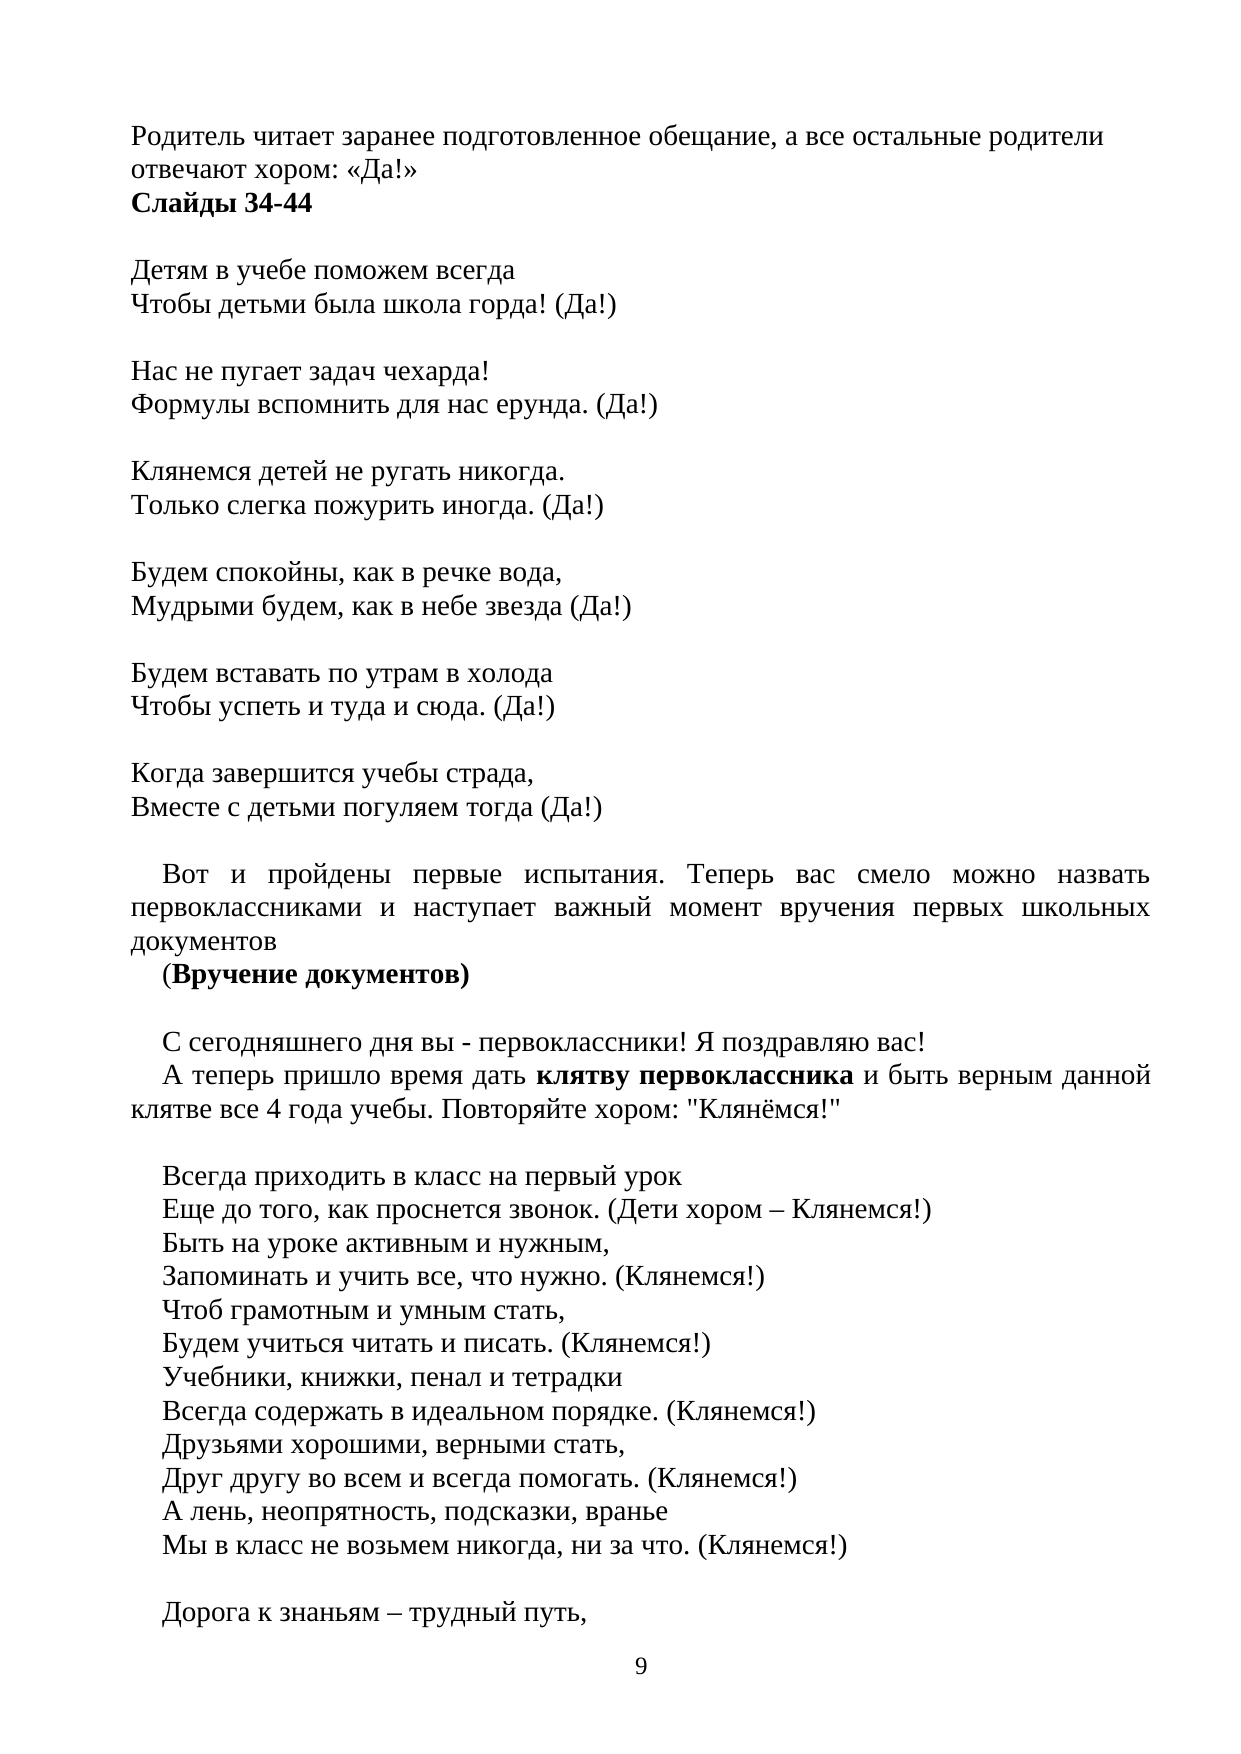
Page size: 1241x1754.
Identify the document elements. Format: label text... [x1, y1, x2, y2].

text Вместе с детьми погуляем тогда (Да!) [131, 789, 1152, 822]
text Клянемся детей не ругать никогда. [131, 453, 1152, 487]
text Мудрыми будем, как в небе звезда (Да!) [131, 588, 1152, 621]
text (Вручение документов) [131, 957, 1152, 990]
text Чтобы успеть и туда и сюда. (Да!) [131, 688, 1152, 722]
text Запоминать и учить все, что нужно. (Клянемся!) [131, 1258, 1152, 1292]
text Всегда содержать в идеальном порядке. (Клянемся!) [131, 1393, 1152, 1426]
text Будем спокойны, как в речке вода, [131, 554, 1152, 588]
text Будем вставать по утрам в холода [131, 655, 1152, 688]
text Формулы вспомнить для нас ерунда. (Да!) [131, 386, 1152, 420]
text Будем учиться читать и писать. (Клянемся!) [131, 1326, 1152, 1359]
text Только слегка пожурить иногда. (Да!) [131, 487, 1152, 521]
text Мы в класс не возьмем никогда, ни за что. (Клянемся!) [131, 1527, 1152, 1560]
text Быть на уроке активным и нужным, [131, 1225, 1152, 1258]
text Дорога к знаньям – трудный путь, [131, 1594, 1152, 1627]
text А лень, неопрятность, подсказки, вранье [131, 1493, 1152, 1527]
text Учебники, книжки, пенал и тетрадки [131, 1359, 1152, 1393]
text Друг другу во всем и всегда помогать. (Клянемся!) [131, 1460, 1152, 1493]
text Чтоб грамотным и умным стать, [131, 1292, 1152, 1326]
text Друзьями хорошими, верными стать, [131, 1426, 1152, 1460]
text Нас не пугает задач чехарда! [131, 353, 1152, 386]
text С сегодняшнего дня вы - первоклассники! Я поздравляю вас! [131, 1024, 1152, 1057]
text Чтобы детьми была школа горда! (Да!) [131, 286, 1152, 319]
text Вот и пройдены первые испытания. Теперь вас смело можно назвать первоклассниками и наступает важный момент вручения первых школьных документов [131, 856, 1152, 957]
text Слайды 34-44 [131, 185, 1152, 219]
text Когда завершится учебы страда, [131, 755, 1152, 789]
text Родитель читает заранее подготовленное обещание, а все остальные родители отвечают хором: «Да!» [131, 118, 1152, 185]
text А теперь пришло время дать клятву первоклассника и быть верным данной клятве все 4 года учебы. Повторяйте хором: "Клянёмся!" [131, 1057, 1152, 1124]
text Еще до того, как проснется звонок. (Дети хором – Клянемся!) [131, 1191, 1152, 1225]
text Всегда приходить в класс на первый урок [131, 1158, 1152, 1191]
text Детям в учебе поможем всегда [131, 252, 1152, 286]
